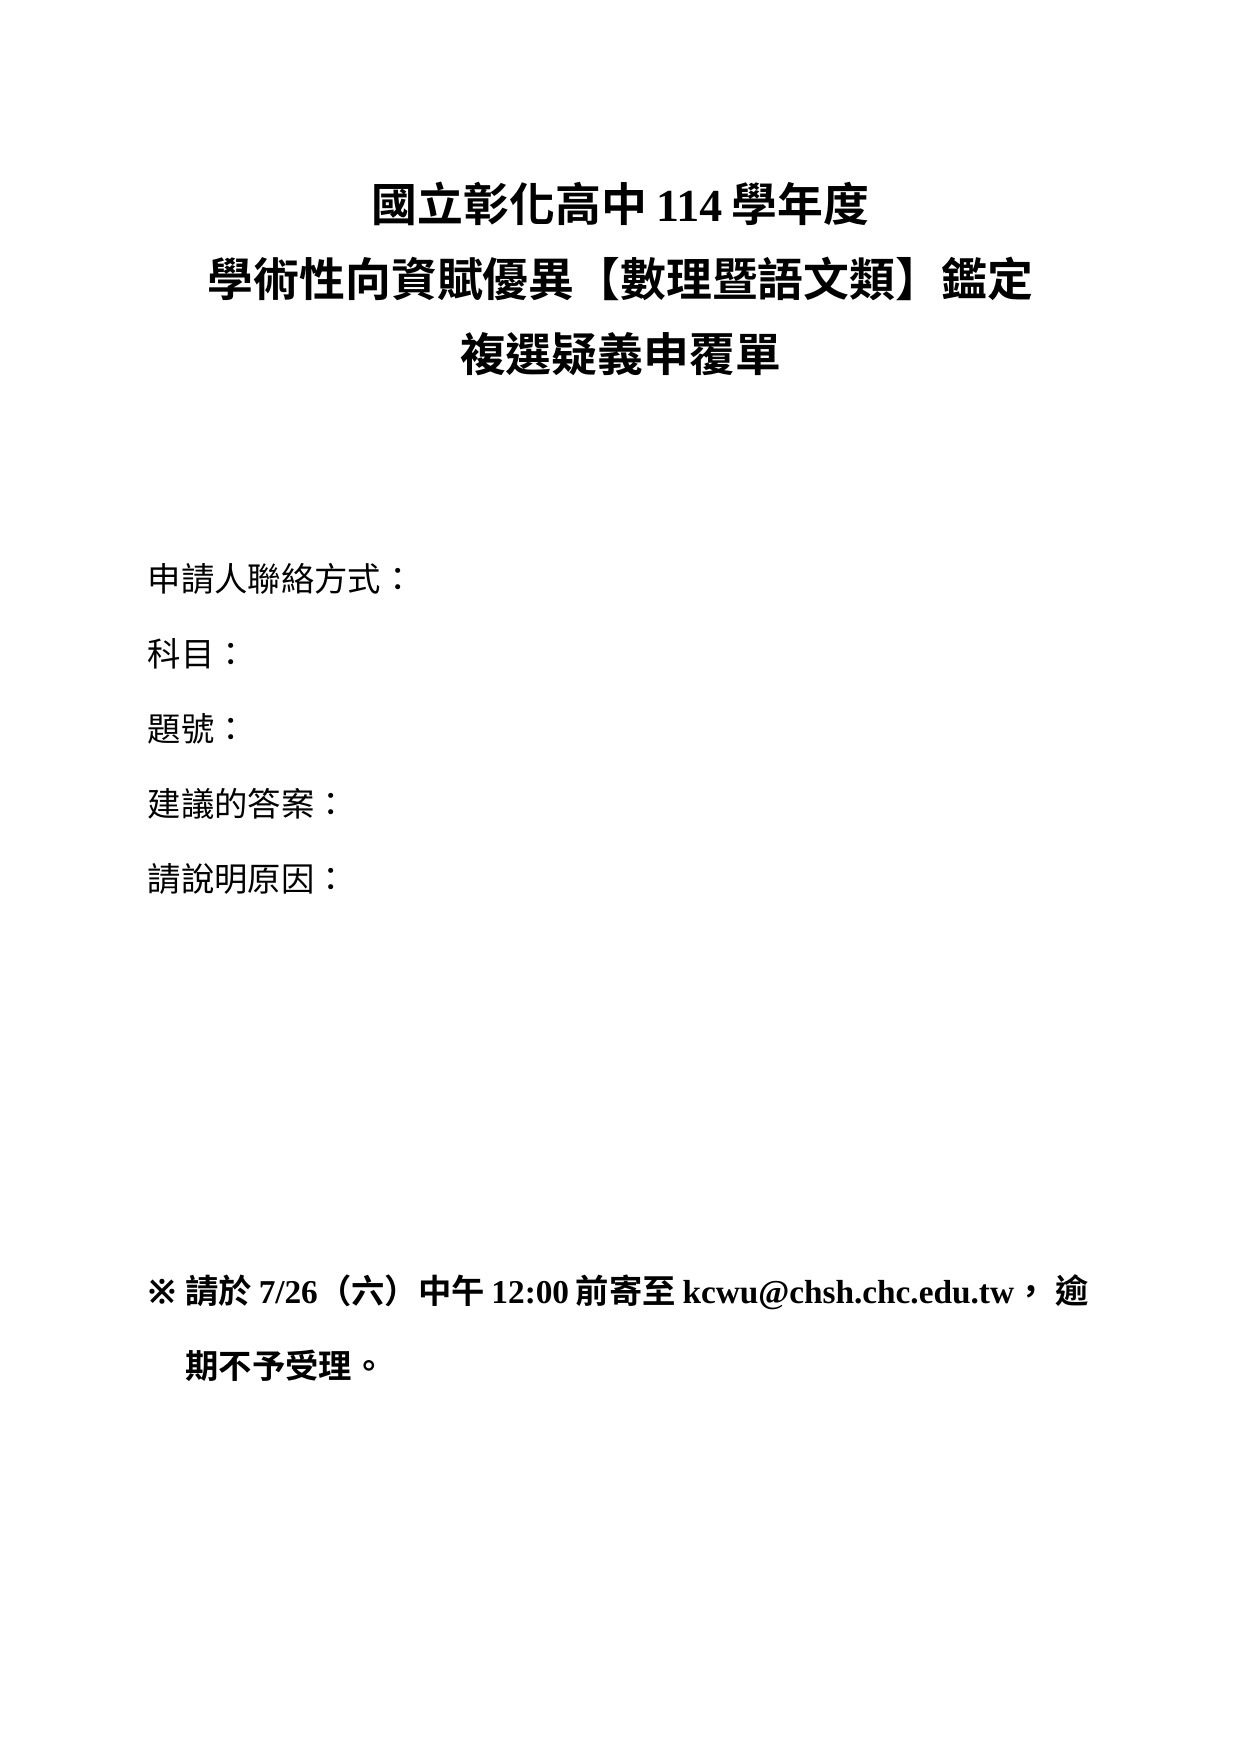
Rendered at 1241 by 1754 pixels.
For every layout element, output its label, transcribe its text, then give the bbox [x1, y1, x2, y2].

text 請說明原因： [148, 839, 1092, 914]
text 複選疑義申覆單 [148, 314, 1092, 389]
text 建議的答案： [148, 764, 1092, 839]
list 請於7/26（六）中午12:00前寄至kcwu@chsh.chc.edu.tw， 逾期不予受理。 [148, 1252, 1092, 1402]
text 題號： [148, 689, 1092, 764]
text 國立彰化高中114學年度 [148, 164, 1092, 239]
text 學術性向資賦優異【數理暨語文類】鑑定 [148, 239, 1092, 314]
text 科目： [148, 614, 1092, 689]
text 申請人聯絡方式： [148, 539, 1092, 614]
